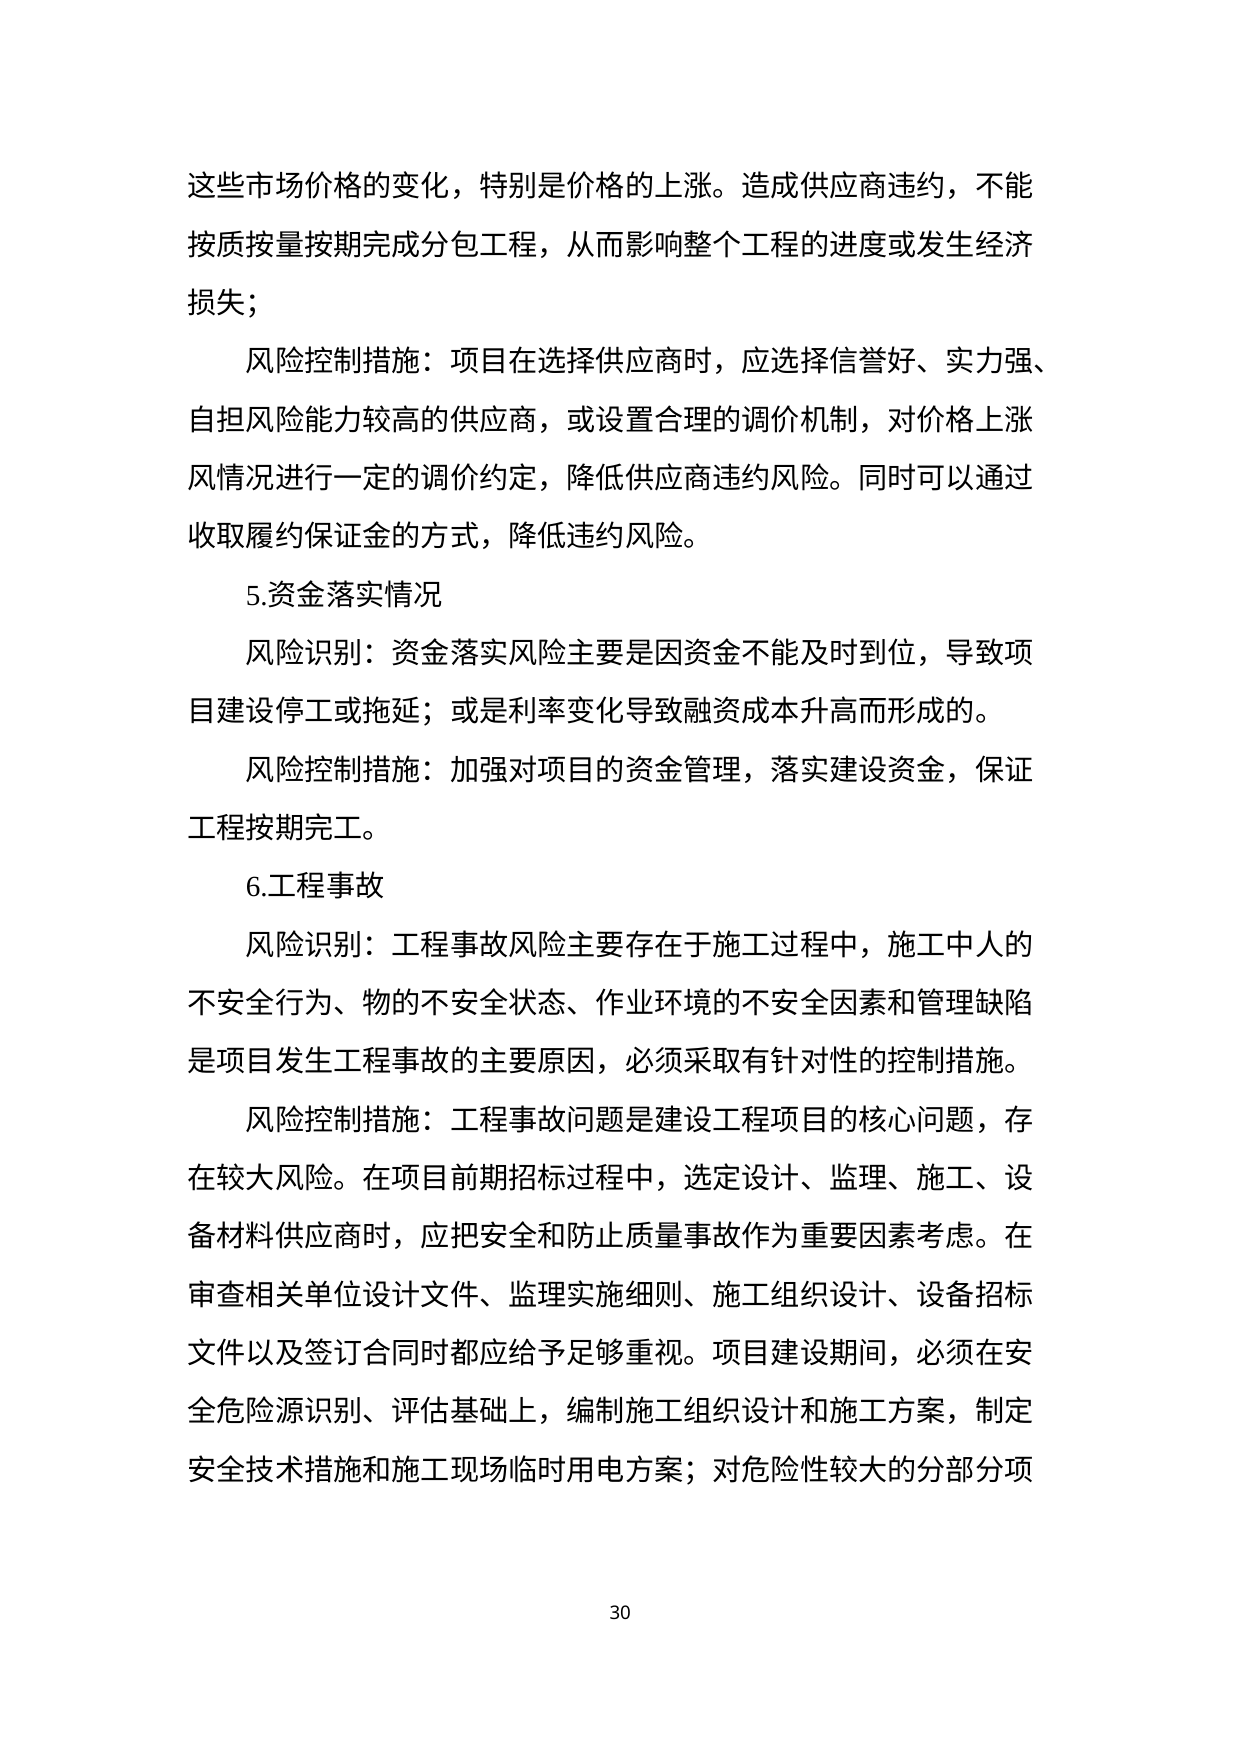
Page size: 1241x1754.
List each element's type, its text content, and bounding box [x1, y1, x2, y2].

text 风险控制措施：加强对项目的资金管理，落实建设资金，保证工程按期完工。 [187, 733, 1053, 850]
text 风险识别：资金落实风险主要是因资金不能及时到位，导致项目建设停工或拖延；或是利率变化导致融资成本升高而形成的。 [187, 617, 1053, 733]
text 风险识别：工程事故风险主要存在于施工过程中，施工中人的不安全行为、物的不安全状态、作业环境的不安全因素和管理缺陷是项目发生工程事故的主要原因，必须采取有针对性的控制措施。 [187, 908, 1053, 1083]
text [187, 150, 1053, 325]
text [187, 1083, 1053, 1492]
text 6.工程事故 [187, 850, 1053, 908]
text 风险控制措施：项目在选择供应商时，应选择信誉好、实力强、自担风险能力较高的供应商，或设置合理的调价机制，对价格上涨风情况进行一定的调价约定，降低供应商违约风险。同时可以通过收取履约保证金的方式，降低违约风险。 [187, 325, 1053, 558]
text 5.资金落实情况 [187, 558, 1053, 617]
